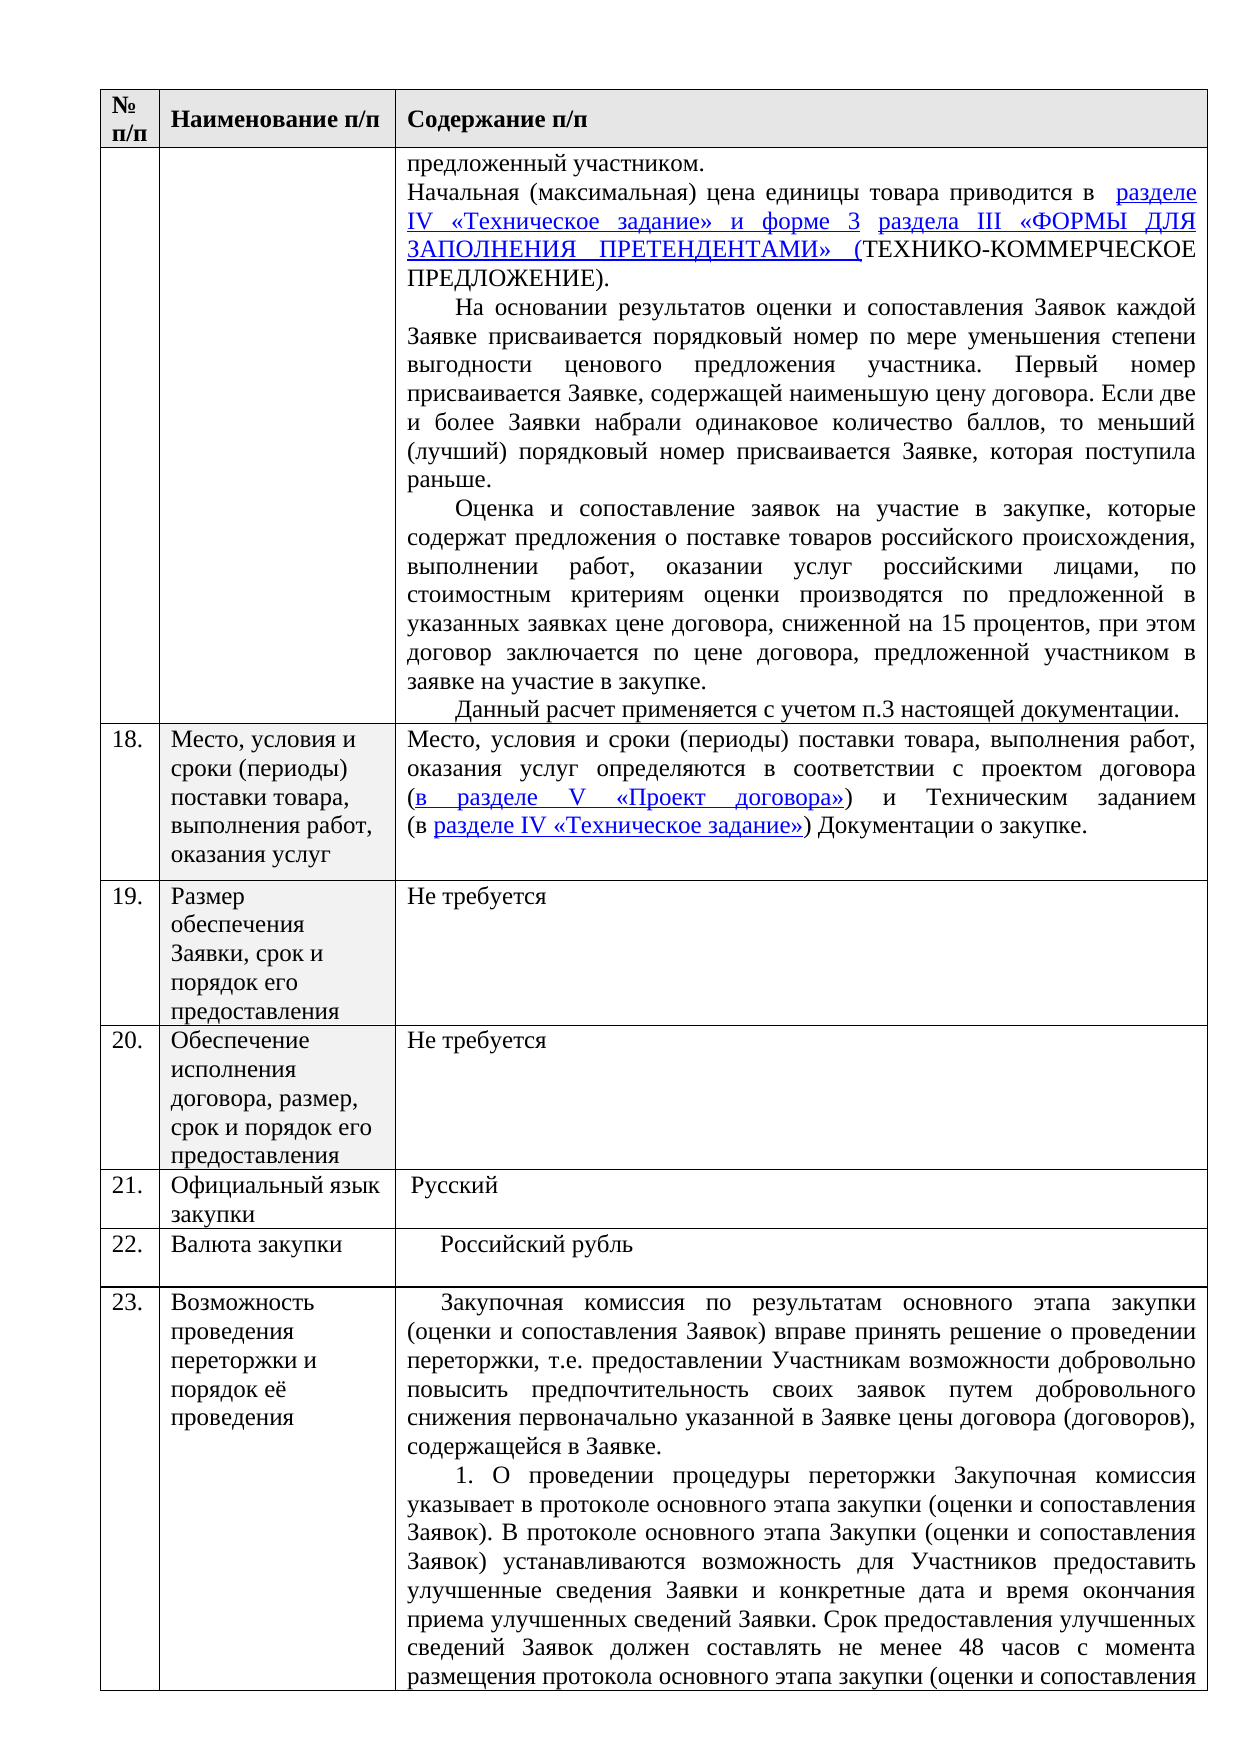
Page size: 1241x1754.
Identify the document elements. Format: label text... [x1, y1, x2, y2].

table_header Наименование п/п [160, 90, 395, 147]
table_cell Русский [396, 1170, 1207, 1228]
table_cell Место, условия и сроки (периоды) поставки товара, выполнения работ, оказания услуг определяются в соответствии с проектом договора (в разделе V «Проект договора») и Техническим заданием (в разделе IV «Техническое задание») Документации о закупке. [396, 724, 1207, 880]
table_header № п/п [101, 90, 159, 147]
table_cell Официальный язык закупки [160, 1170, 395, 1228]
table_header Содержание п/п [396, 90, 1207, 147]
table_cell Валюта закупки [160, 1229, 395, 1286]
table_cell [101, 724, 159, 880]
table_cell Размер обеспечения Заявки, срок и порядок его предоставления [160, 881, 395, 1024]
table_cell [101, 881, 159, 1024]
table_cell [396, 1288, 1207, 1690]
table_cell Не требуется [396, 881, 1207, 1024]
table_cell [160, 148, 395, 723]
table_cell [101, 1026, 159, 1169]
table_cell [101, 1288, 159, 1690]
table_cell Российский рубль [396, 1229, 1207, 1286]
table_cell Место, условия и сроки (периоды) поставки товара, выполнения работ, оказания услуг [160, 724, 395, 880]
table_cell [101, 1170, 159, 1228]
table_cell Не требуется [396, 1026, 1207, 1169]
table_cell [396, 148, 1207, 723]
table_cell [101, 148, 159, 723]
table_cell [160, 1288, 395, 1690]
table_cell [101, 1229, 159, 1286]
table_cell Обеспечение исполнения договора, размер, срок и порядок его предоставления [160, 1026, 395, 1169]
